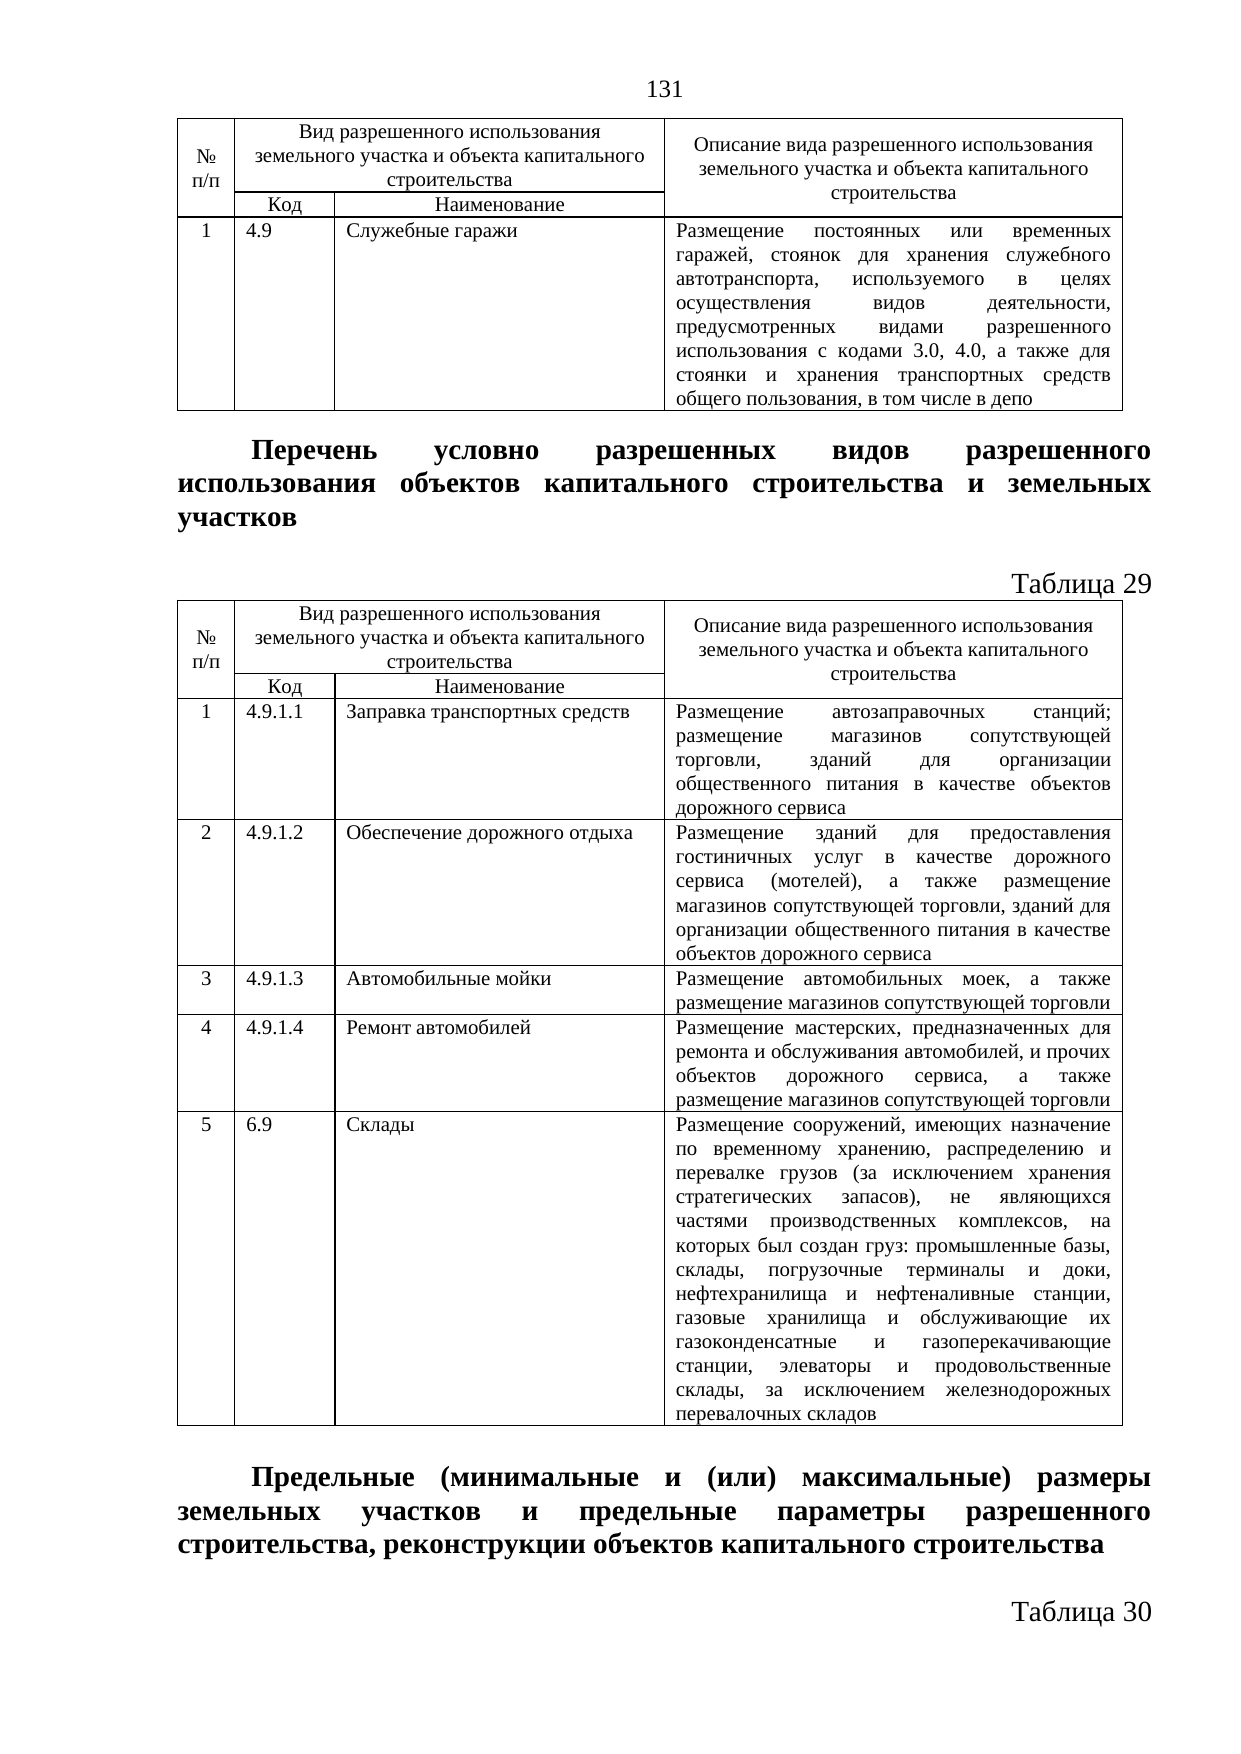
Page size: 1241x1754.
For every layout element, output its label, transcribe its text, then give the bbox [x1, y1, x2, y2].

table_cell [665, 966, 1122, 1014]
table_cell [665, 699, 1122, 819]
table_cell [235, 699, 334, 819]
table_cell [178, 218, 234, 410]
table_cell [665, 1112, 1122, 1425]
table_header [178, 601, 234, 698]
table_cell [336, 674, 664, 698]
text Таблица 29 [251, 566, 1152, 599]
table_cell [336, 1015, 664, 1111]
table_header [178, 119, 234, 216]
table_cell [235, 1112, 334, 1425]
list Предельные (минимальные и (или) максимальные) размеры земельных участков и предельные параметры разрешенного строительства, реконструкции объектов капитального строительства [177, 1459, 1152, 1560]
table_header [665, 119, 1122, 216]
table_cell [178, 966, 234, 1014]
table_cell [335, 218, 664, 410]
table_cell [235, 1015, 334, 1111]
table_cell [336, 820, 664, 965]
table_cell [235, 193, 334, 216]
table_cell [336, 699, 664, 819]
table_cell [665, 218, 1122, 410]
text Таблица 30 [251, 1594, 1152, 1627]
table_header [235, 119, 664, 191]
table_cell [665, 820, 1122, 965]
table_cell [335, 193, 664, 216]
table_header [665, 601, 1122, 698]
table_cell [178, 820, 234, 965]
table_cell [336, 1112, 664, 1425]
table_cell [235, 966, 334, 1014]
list Перечень условно разрешенных видов разрешенного использования объектов капитального строительства и земельных участков [177, 432, 1152, 532]
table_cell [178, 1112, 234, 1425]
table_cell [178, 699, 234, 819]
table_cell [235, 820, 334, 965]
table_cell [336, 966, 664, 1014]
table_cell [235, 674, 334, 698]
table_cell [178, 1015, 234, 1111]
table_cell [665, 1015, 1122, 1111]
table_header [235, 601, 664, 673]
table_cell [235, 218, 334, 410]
